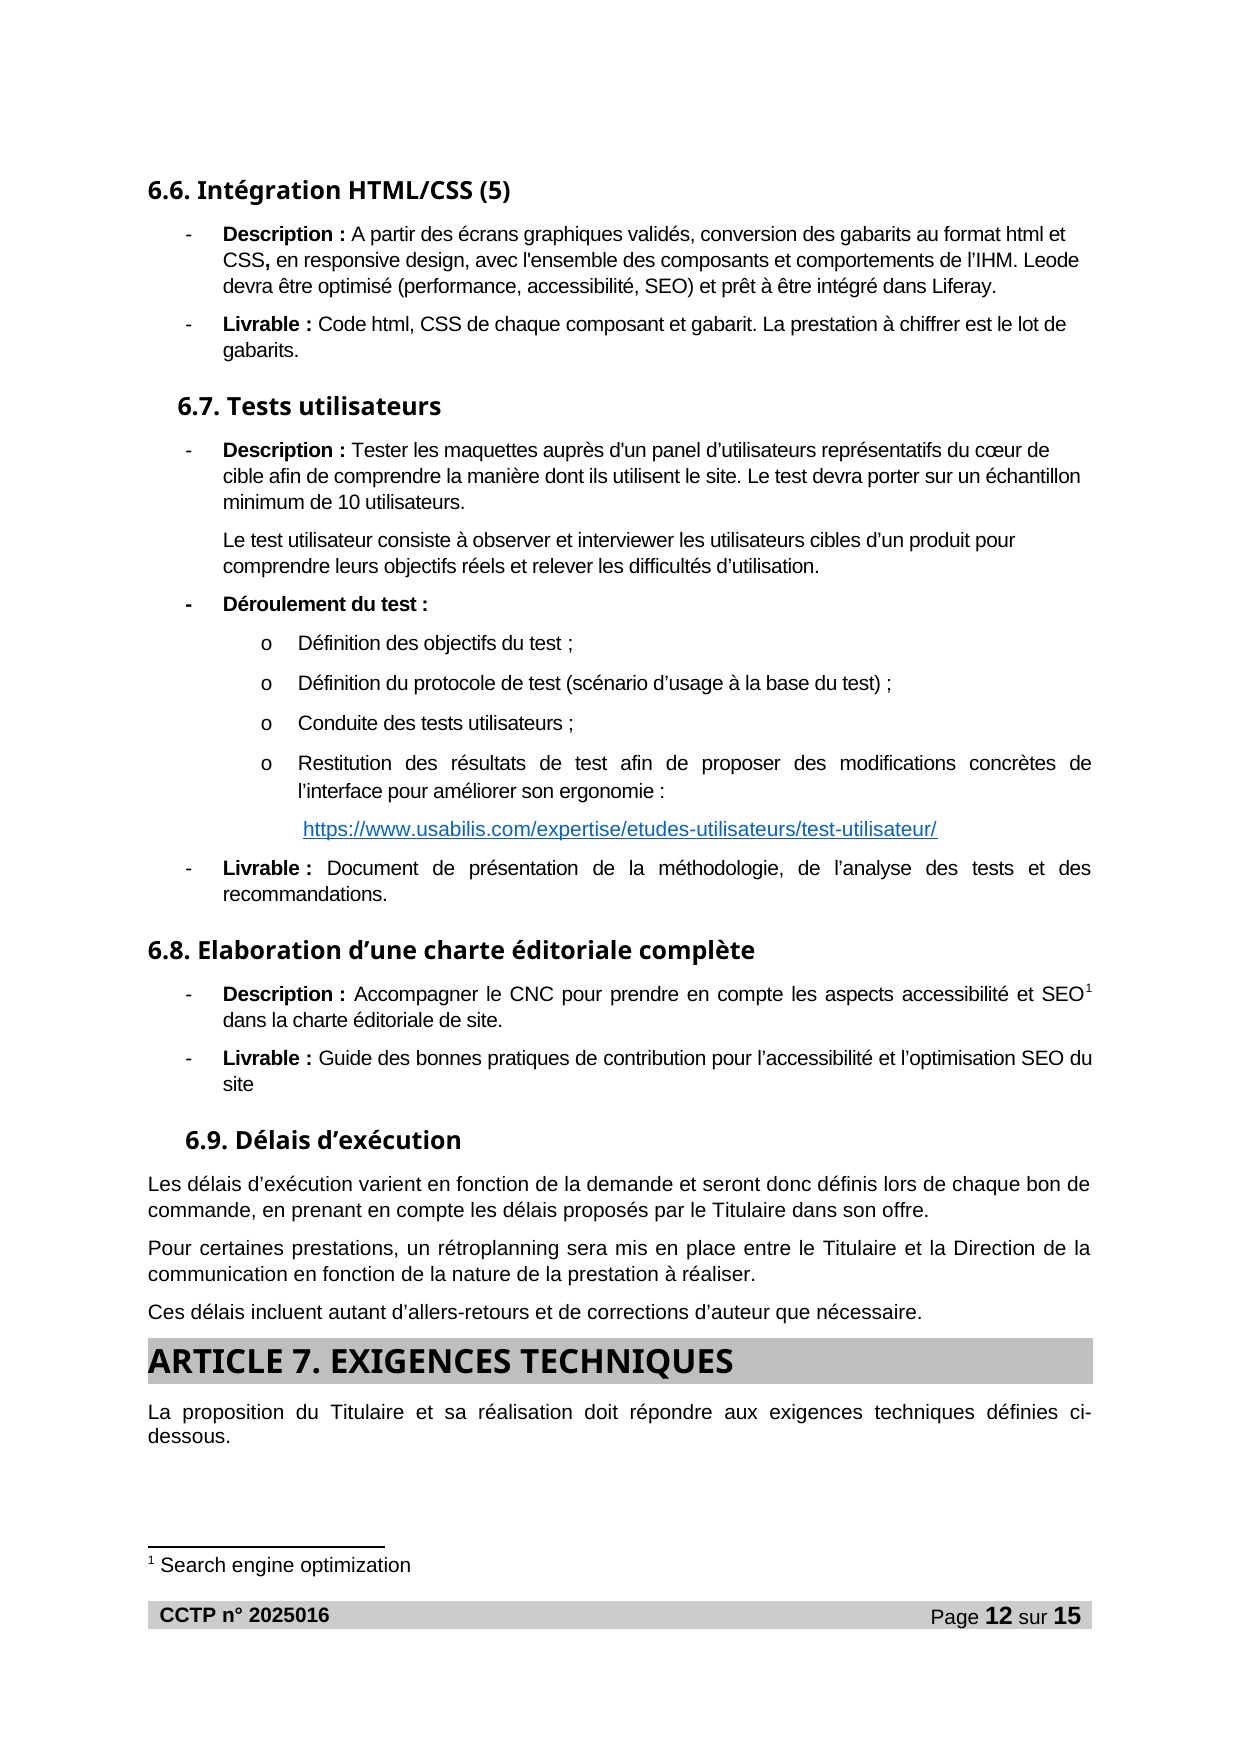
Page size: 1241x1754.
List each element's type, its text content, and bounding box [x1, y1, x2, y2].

list Description : A partir des écrans graphiques validés, conversion des gabarits au format html et CSS, en responsive design, avec l'ensemble des composants et comportements de l’IHM. Leode devra être optimisé (performance, accessibilité, SEO) et prêt à être intégré dans Liferay. [185, 222, 1093, 297]
text Les délais d’exécution varient en fonction de la demande et seront donc définis lors de chaque bon de commande, en prenant en compte les délais proposés par le Titulaire dans son offre. [148, 1172, 1093, 1221]
list Déroulement du test : [185, 592, 1093, 616]
list Restitution des résultats de test afin de proposer des modifications concrètes de l’interface pour améliorer son ergonomie : [260, 751, 1093, 803]
list Livrable : Guide des bonnes pratiques de contribution pour l’accessibilité et l’optimisation SEO du site [185, 1046, 1093, 1096]
list Conduite des tests utilisateurs ; [260, 711, 1093, 737]
list Description : Tester les maquettes auprès d'un panel d’utilisateurs représentatifs du cœur de cible afin de comprendre la manière dont ils utilisent le site. Le test devra porter sur un échantillon minimum de 10 utilisateurs. [185, 438, 1093, 513]
text La proposition du Titulaire et sa réalisation doit répondre aux exigences techniques définies ci-dessous. [148, 1400, 1093, 1448]
text Pour certaines prestations, un rétroplanning sera mis en place entre le Titulaire et la Direction de la communication en fonction de la nature de la prestation à réaliser. [148, 1236, 1093, 1286]
list Livrable : Document de présentation de la méthodologie, de l’analyse des tests et des recommandations. [185, 856, 1093, 905]
subtitle Elaboration d’une charte éditoriale complète [148, 932, 1093, 966]
text https://www.usabilis.com/expertise/etudes-utilisateurs/test-utilisateur/ [148, 817, 1093, 841]
list Le test utilisateur consiste à observer et interviewer les utilisateurs cibles d’un produit pour comprendre leurs objectifs réels et relever les difficultés d’utilisation. [223, 528, 1093, 578]
list Description : Accompagner le CNC pour prendre en compte les aspects accessibilité et SEO dans la charte éditoriale de site. [185, 982, 1093, 1031]
subtitle Exigences techniques [148, 1338, 1093, 1384]
subtitle Intégration HTML/CSS (5) [148, 173, 1093, 207]
subtitle Tests utilisateurs [177, 388, 1093, 423]
list Définition des objectifs du test ; [260, 630, 1093, 656]
list Livrable : Code html, CSS de chaque composant et gabarit. La prestation à chiffrer est le lot de gabarits. [185, 312, 1093, 362]
subtitle Délais d’exécution [185, 1122, 1093, 1156]
list Définition du protocole de test (scénario d’usage à la base du test) ; [260, 671, 1093, 696]
text Ces délais incluent autant d’allers-retours et de corrections d’auteur que nécessaire. [148, 1300, 1093, 1324]
